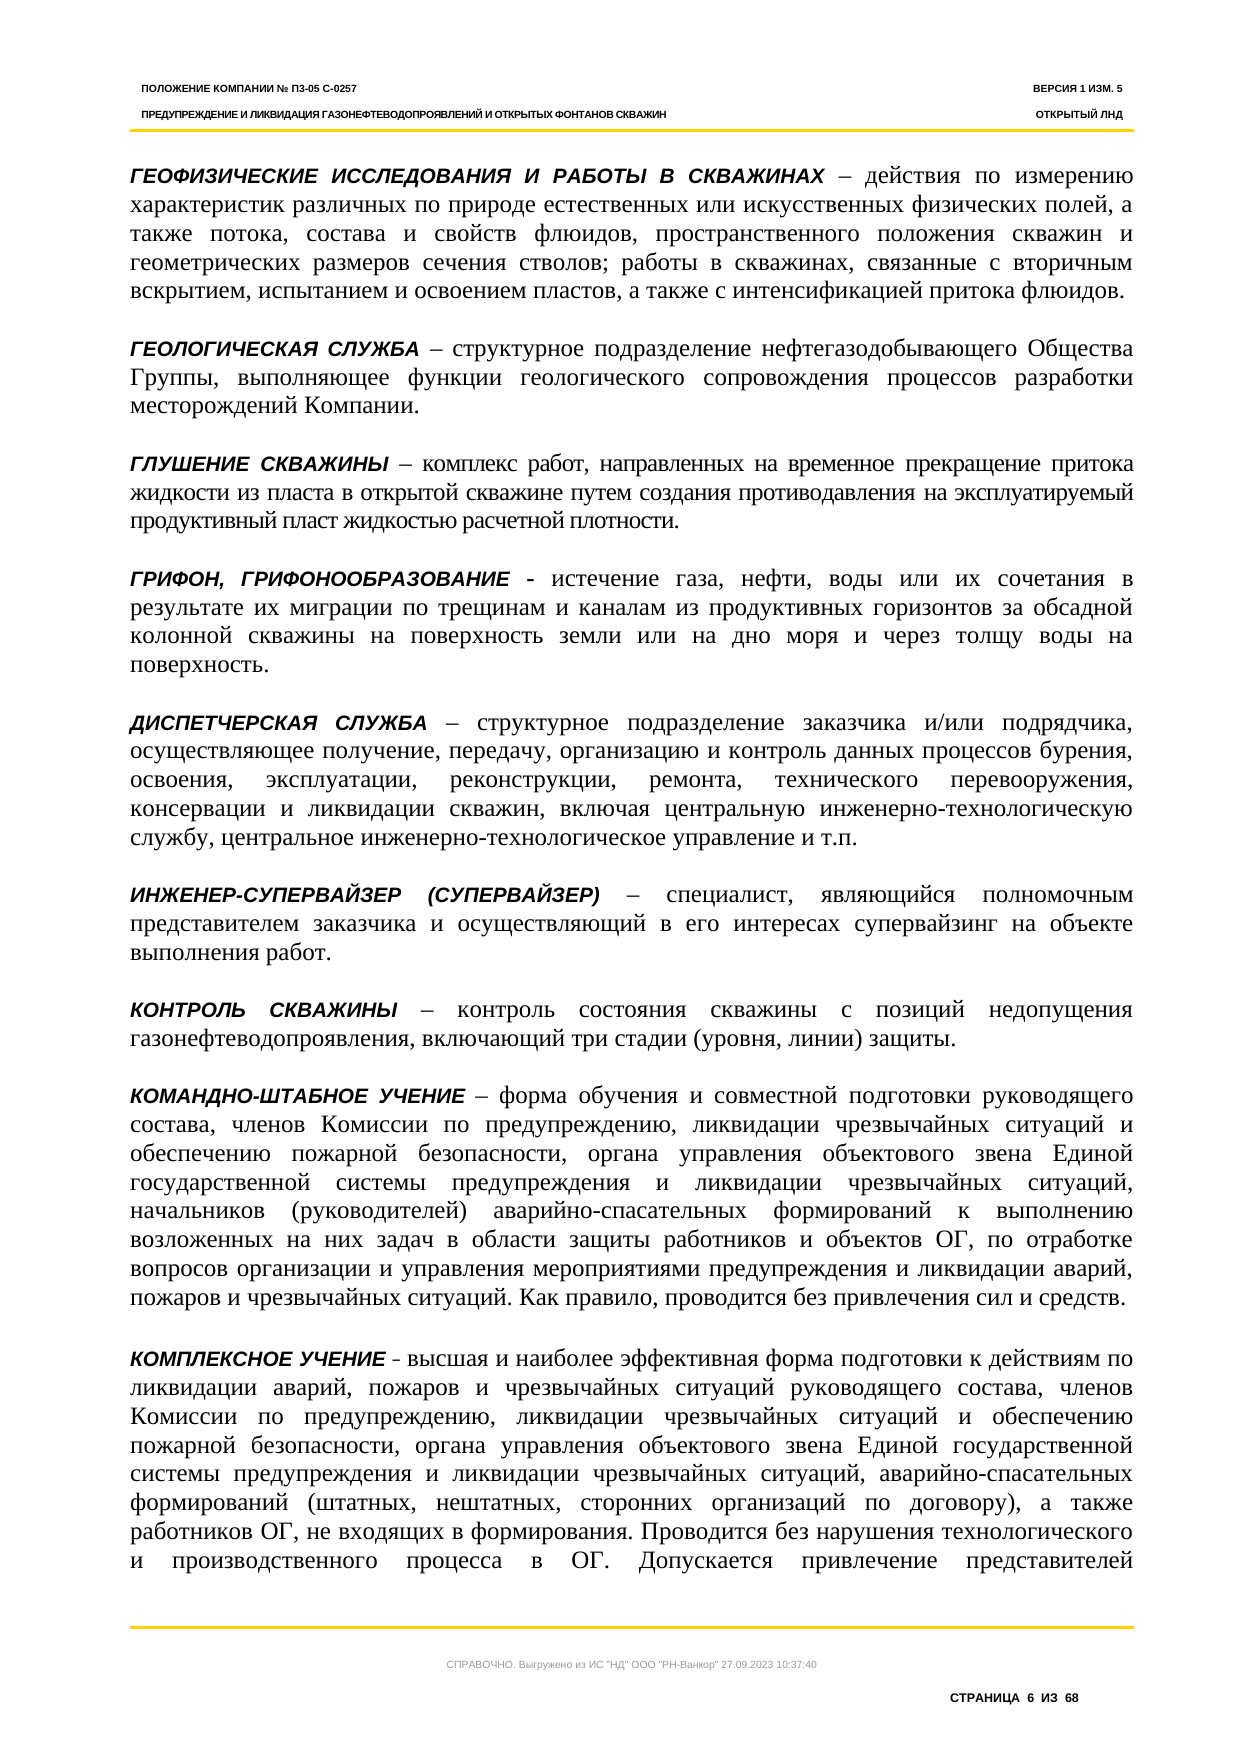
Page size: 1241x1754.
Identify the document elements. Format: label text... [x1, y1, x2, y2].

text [130, 1343, 1134, 1573]
text КОНТРОЛЬ СКВАЖИНЫ – контроль состояния скважины с позиций недопущения газонефтеводопроявления, включающий три стадии (уровня, линии) защиты. [130, 994, 1134, 1052]
text ГЕОЛОГИЧЕСКАЯ СЛУЖБА – структурное подразделение нефтегазодобывающего Общества Группы, выполняющее функции геологического сопровождения процессов разработки месторождений Компании. [130, 333, 1134, 419]
text ГРИФОН, ГРИФОНООБРАЗОВАНИЕ - истечение газа, нефти, воды или их сочетания в результате их миграции по трещинам и каналам из продуктивных горизонтов за обсадной колонной скважины на поверхность земли или на дно моря и через толщу воды на поверхность. [130, 563, 1134, 678]
text ДИСПЕТЧЕРСКАЯ СЛУЖБА – структурное подразделение заказчика и/или подрядчика, осуществляющее получение, передачу, организацию и контроль данных процессов бурения, освоения, эксплуатации, реконструкции, ремонта, технического перевооружения, консервации и ликвидации скважин, включая центральную инженерно-технологическую службу, центральное инженерно-технологическое управление и т.п. [130, 707, 1134, 851]
text КОМАНДНО-ШТАБНОЕ УЧЕНИЕ – форма обучения и совместной подготовки руководящего состава, членов Комиссии по предупреждению, ликвидации чрезвычайных ситуаций и обеспечению пожарной безопасности, органа управления объектового звена Единой государственной системы предупреждения и ликвидации чрезвычайных ситуаций, начальников (руководителей) аварийно-спасательных формирований к выполнению возложенных на них задач в области защиты работников и объектов ОГ, по отработке вопросов организации и управления мероприятиями предупреждения и ликвидации аварий, пожаров и чрезвычайных ситуаций. Как правило, проводится без привлечения сил и средств. [130, 1081, 1134, 1311]
text ГЕОФИЗИЧЕСКИЕ ИССЛЕДОВАНИЯ И РАБОТЫ В СКВАЖИНАХ – действия по измерению характеристик различных по природе естественных или искусственных физических полей, а также потока, состава и свойств флюидов, пространственного положения скважин и геометрических размеров сечения стволов; работы в скважинах, связанные с вторичным вскрытием, испытанием и освоением пластов, а также с интенсификацией притока флюидов. [130, 161, 1134, 304]
text ИНЖЕНЕР-СУПЕРВАЙЗЕР (СУПЕРВАЙЗЕР) – специалист, являющийся полномочным представителем заказчика и осуществляющий в его интересах супервайзинг на объекте выполнения работ. [130, 879, 1134, 966]
text ГЛУШЕНИЕ СКВАЖИНЫ – комплекс работ, направленных на временное прекращение притока жидкости из пласта в открытой скважине путем создания противодавления на эксплуатируемый продуктивный пласт жидкостью расчетной плотности. [130, 448, 1134, 534]
